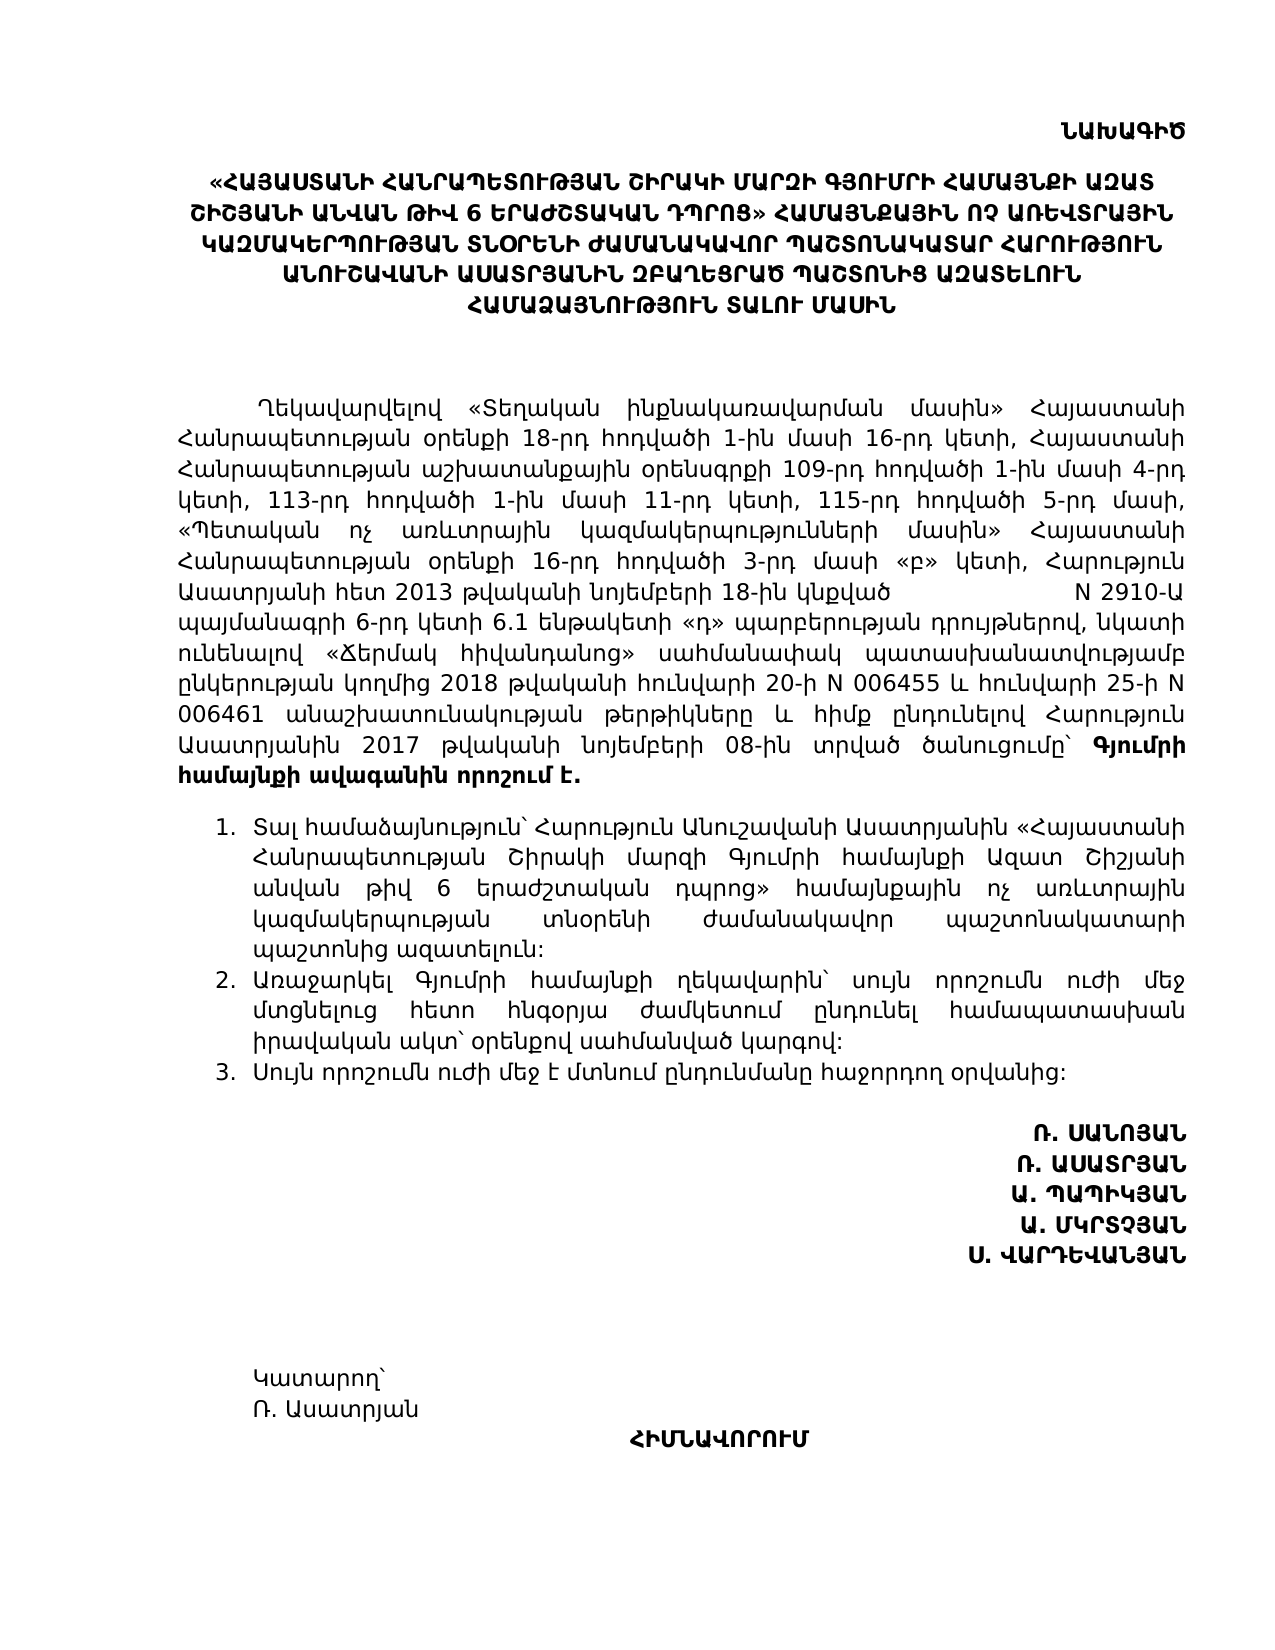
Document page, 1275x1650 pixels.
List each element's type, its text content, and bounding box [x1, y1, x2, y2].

list Ռ. ՍԱՆՈՅԱՆ [252, 1120, 1186, 1147]
text ՆԱԽԱԳԻԾ [177, 118, 1186, 145]
list Ա. ՊԱՊԻԿՅԱՆ [252, 1181, 1186, 1208]
list Ս. ՎԱՐԴԵՎԱՆՅԱՆ [252, 1243, 1186, 1269]
list Առաջարկել Գյումրի համայնքի ղեկավարին՝ սույն որոշումն ուժի մեջ մտցնելուց հետո հնգօրյա ժամկետում ընդունել համապատասխան իրավական ակտ՝ օրենքով սահմանված կարգով: [215, 967, 1186, 1055]
list Կատարող՝ [252, 1365, 1186, 1392]
list Ռ. Ասատրյան [252, 1396, 1186, 1422]
list Ռ. ԱՍԱՏՐՅԱՆ [252, 1151, 1186, 1177]
list Տալ համաձայնություն՝ Հարություն Անուշավանի Ասատրյանին «Հայաստանի Հանրապետության Շիրակի մարզի Գյումրի համայնքի Ազատ Շիշյանի անվան թիվ 6 երաժշտական դպրոց» համայնքային ոչ առևտրային կազմակերպության տնօրենի ժամանակավոր պաշտոնակատարի պաշտոնից ազատելուն: [215, 814, 1186, 963]
list ՀԻՄՆԱՎՈՐՈՒՄ [252, 1426, 1186, 1453]
text Ղեկավարվելով «Տեղական ինքնակառավարման մասին» Հայաստանի Հանրապետության օրենքի 18-րդ հոդվածի 1-ին մասի 16-րդ կետի, Հայաստանի Հանրապետության աշխատանքային օրենսգրքի 109-րդ հոդվածի 1-ին մասի 4-րդ կետի, 113-րդ հոդվածի 1-ին մասի 11-րդ կետի, 115-րդ հոդվածի 5-րդ մասի, «Պետական ոչ առևտրային կազմակերպությունների մասին» Հայաստանի Հանրապետության օրենքի 16-րդ հոդվածի 3-րդ մասի «բ» կետի, Հարություն Ասատրյանի հետ 2013 թվականի նոյեմբերի 18-ին կնքված N 2910-Ա պայմանագրի 6-րդ կետի 6.1 ենթակետի «դ» պարբերության դրույթներով, նկատի ունենալով «Ճերմակ հիվանդանոց» սահմանափակ պատասխանատվությամբ ընկերության կողմից 2018 թվականի հունվարի 20-ի N 006455 և հունվարի 25-ի N 006461 անաշխատունակության թերթիկները և հիմք ընդունելով Հարություն Ասատրյանին 2017 թվականի նոյեմբերի 08-ին տրված ծանուցումը՝ Գյումրի համայնքի ավագանին որոշում է. [177, 395, 1186, 789]
list Սույն որոշումն ուժի մեջ է մտնում ընդունմանը հաջորդող օրվանից: [215, 1059, 1186, 1086]
list Ա. ՄԿՐՏՉՅԱՆ [252, 1212, 1186, 1239]
text «ՀԱՅԱՍՏԱՆԻ ՀԱՆՐԱՊԵՏՈՒԹՅԱՆ ՇԻՐԱԿԻ ՄԱՐԶԻ ԳՅՈՒՄՐԻ ՀԱՄԱՅՆՔԻ ԱԶԱՏ ՇԻՇՅԱՆԻ ԱՆՎԱՆ ԹԻՎ 6 ԵՐԱԺՇՏԱԿԱՆ ԴՊՐՈՑ» ՀԱՄԱՅՆՔԱՅԻՆ ՈՉ ԱՌԵՎՏՐԱՅԻՆ ԿԱԶՄԱԿԵՐՊՈՒԹՅԱՆ ՏՆՕՐԵՆԻ ԺԱՄԱՆԱԿԱՎՈՐ ՊԱՇՏՈՆԱԿԱՏԱՐ ՀԱՐՈՒԹՅՈՒՆ ԱՆՈՒՇԱՎԱՆԻ ԱՍԱՏՐՅԱՆԻՆ ԶԲԱՂԵՑՐԱԾ ՊԱՇՏՈՆԻՑ ԱԶԱՏԵԼՈՒՆ ՀԱՄԱՁԱՅՆՈՒԹՅՈՒՆ ՏԱԼՈՒ ՄԱՍԻՆ [177, 169, 1186, 319]
